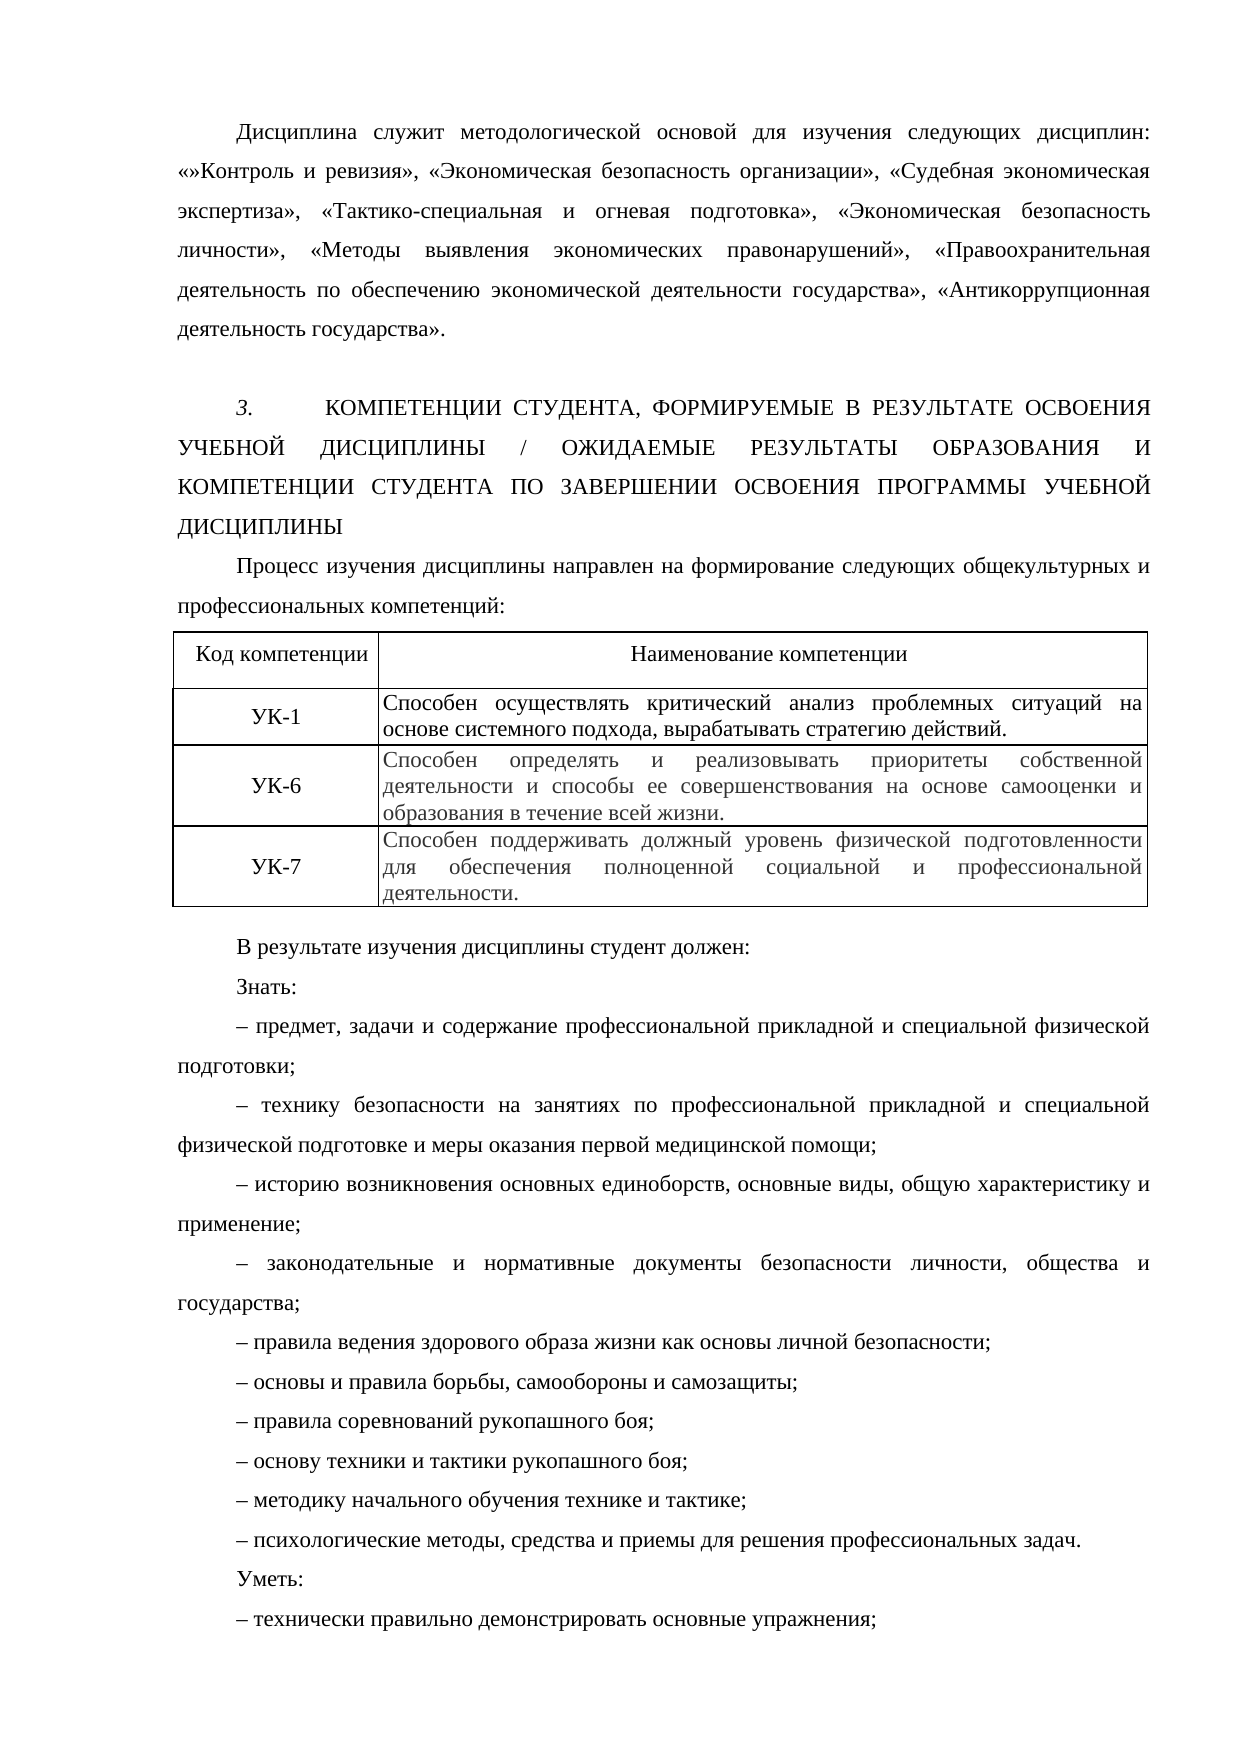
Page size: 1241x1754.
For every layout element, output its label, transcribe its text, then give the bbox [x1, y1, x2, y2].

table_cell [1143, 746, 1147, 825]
text Знать: [177, 973, 1152, 999]
text В результате изучения дисциплины студент должен: [177, 933, 1152, 960]
text – методику начального обучения технике и тактике; [177, 1486, 1152, 1512]
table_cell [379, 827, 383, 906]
table_cell УК-1 [174, 689, 378, 744]
table_cell Способен осуществлять критический анализ проблемных ситуаций на основе системного подхода, вырабатывать стратегию действий. [379, 689, 1147, 744]
text Уметь: [177, 1565, 1152, 1591]
text – правила соревнований рукопашного боя; [177, 1407, 1152, 1433]
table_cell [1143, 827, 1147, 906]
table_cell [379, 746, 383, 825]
list КОМПЕТЕНЦИИ СТУДЕНТА, ФОРМИРУЕМЫЕ В РЕЗУЛЬТАТЕ ОСВОЕНИЯ УЧЕБНОЙ ДИСЦИПЛИНЫ / ОЖИДАЕМЫЕ РЕЗУЛЬТАТЫ ОБРАЗОВАНИЯ И КОМПЕТЕНЦИИ СТУДЕНТА ПО ЗАВЕРШЕНИИ ОСВОЕНИЯ ПРОГРАММЫ УЧЕБНОЙ ДИСЦИПЛИНЫ [177, 394, 1152, 539]
text – психологические методы, средства и приемы для решения профессиональных задач. [177, 1526, 1152, 1552]
text – технику безопасности на занятиях по профессиональной прикладной и специальной физической подготовке и меры оказания первой медицинской помощи; [177, 1091, 1152, 1157]
text – основу техники и тактики рукопашного боя; [177, 1447, 1152, 1473]
text Процесс изучения дисциплины направлен на формирование следующих общекультурных и профессиональных компетенций: [177, 552, 1152, 618]
table_header Наименование компетенции [379, 633, 1147, 688]
text – основы и правила борьбы, самообороны и самозащиты; [177, 1368, 1152, 1394]
text – историю возникновения основных единоборств, основные виды, общую характеристику и применение; [177, 1170, 1152, 1236]
text – законодательные и нормативные документы безопасности личности, общества и государства; [177, 1249, 1152, 1315]
text Дисциплина служит методологической основой для изучения следующих дисциплин: «»Контроль и ревизия», «Экономическая безопасность организации», «Судебная экономическая экспертиза», «Тактико-специальная и огневая подготовка», «Экономическая безопасность личности», «Методы выявления экономических правонарушений», «Правоохранительная деятельность по обеспечению экономической деятельности государства», «Антикоррупционная деятельность государства». [177, 118, 1152, 342]
text – предмет, задачи и содержание профессиональной прикладной и специальной физической подготовки; [177, 1012, 1152, 1078]
text – технически правильно демонстрировать основные упражнения; [177, 1604, 1152, 1631]
table_header Код компетенции [174, 633, 378, 688]
table_cell УК-6 [174, 746, 378, 825]
text – правила ведения здорового образа жизни как основы личной безопасности; [177, 1328, 1152, 1354]
table_cell УК-7 [174, 827, 378, 906]
